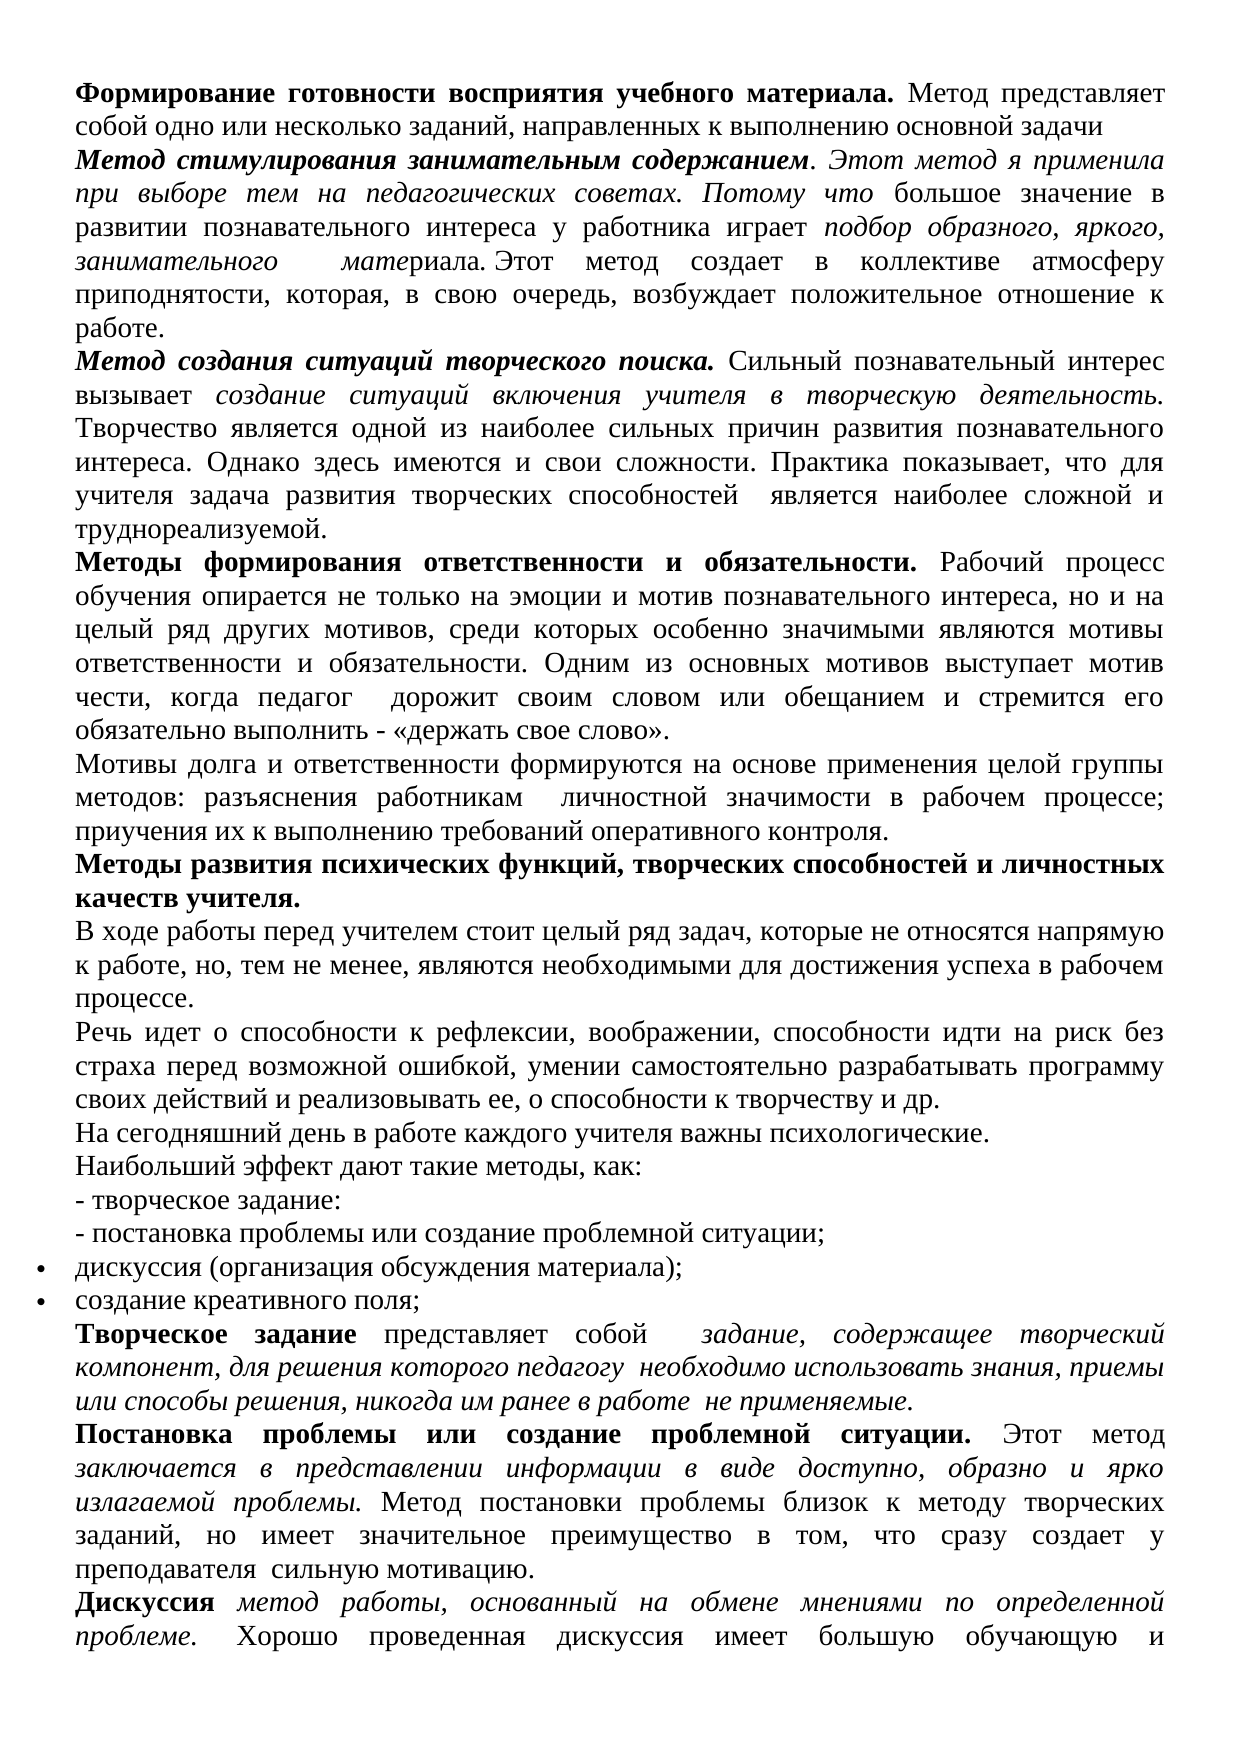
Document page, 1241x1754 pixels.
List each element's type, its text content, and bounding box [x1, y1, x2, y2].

text Методы формирования ответственности и обязательности. Рабочий процесс обучения опирается не только на эмоции и мотив познавательного интереса, но и на целый ряд других мотивов, среди которых особенно значимыми являются мотивы ответственности и обязательности. Одним из основных мотивов выступает мотив чести, когда педагог дорожит своим словом или обещанием и стремится его обязательно выполнить - «держать свое слово». [75, 544, 1165, 746]
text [75, 1584, 1165, 1651]
text Наибольший эффект дают такие методы, как: [75, 1148, 1165, 1182]
text Мотивы долга и ответственности формируются на основе применения целой группы методов: разъяснения работникам личностной значимости в рабочем процессе; приучения их к выполнению требований оперативного контроля. [75, 746, 1165, 846]
text Формирование готовности восприятия учебного материала. Метод представляет собой одно или несколько заданий, направленных к выполнению основной задачи [75, 75, 1165, 142]
text Творческое задание представляет собой задание, содержащее творческий компонент, для решения которого педагогу необходимо использовать знания, приемы или способы решения, никогда им ранее в работе не применяемые. [75, 1316, 1165, 1417]
list дискуссия (организация обсуждения материала); [37, 1249, 1165, 1282]
text Метод стимулирования занимательным содержанием. Этот метод я применила при выборе тем на педагогических советах. Потому что большое значение в развитии познавательного интереса у работника играет подбор образного, яркого, занимательного материала. Этот метод создает в коллективе атмосферу приподнятости, которая, в свою очередь, возбуждает положительное отношение к работе. [75, 142, 1165, 343]
text Методы развития психических функций, творческих способностей и личностных качеств учителя. [75, 846, 1165, 913]
text Метод создания ситуаций творческого поиска. Сильный познавательный интерес вызывает создание ситуаций включения учителя в творческую деятельность. Творчество является одной из наиболее сильных причин развития познавательного интереса. Однако здесь имеются и свои сложности. Практика показывает, что для учителя задача развития творческих способностей является наиболее сложной и труднореализуемой. [75, 343, 1165, 544]
list создание креативного поля; [37, 1282, 1165, 1316]
text - творческое задание: [75, 1182, 1165, 1215]
text В ходе работы перед учителем стоит целый ряд задач, которые не относятся напрямую к работе, но, тем не менее, являются необходимыми для достижения успеха в рабочем процессе. [75, 913, 1165, 1014]
text Речь идет о способности к рефлексии, воображении, способности идти на риск без страха перед возможной ошибкой, умении самостоятельно разрабатывать программу своих действий и реализовывать ее, о способности к творчеству и др. [75, 1014, 1165, 1115]
text На сегодняшний день в работе каждого учителя важны психологические. [75, 1115, 1165, 1148]
text Постановка проблемы или создание проблемной ситуации. Этот метод заключается в представлении информации в виде доступно, образно и ярко излагаемой проблемы. Метод постановки проблемы близок к методу творческих заданий, но имеет значительное преимущество в том, что сразу создает у преподавателя сильную мотивацию. [75, 1417, 1165, 1584]
text - постановка проблемы или создание проблемной ситуации; [75, 1215, 1165, 1249]
